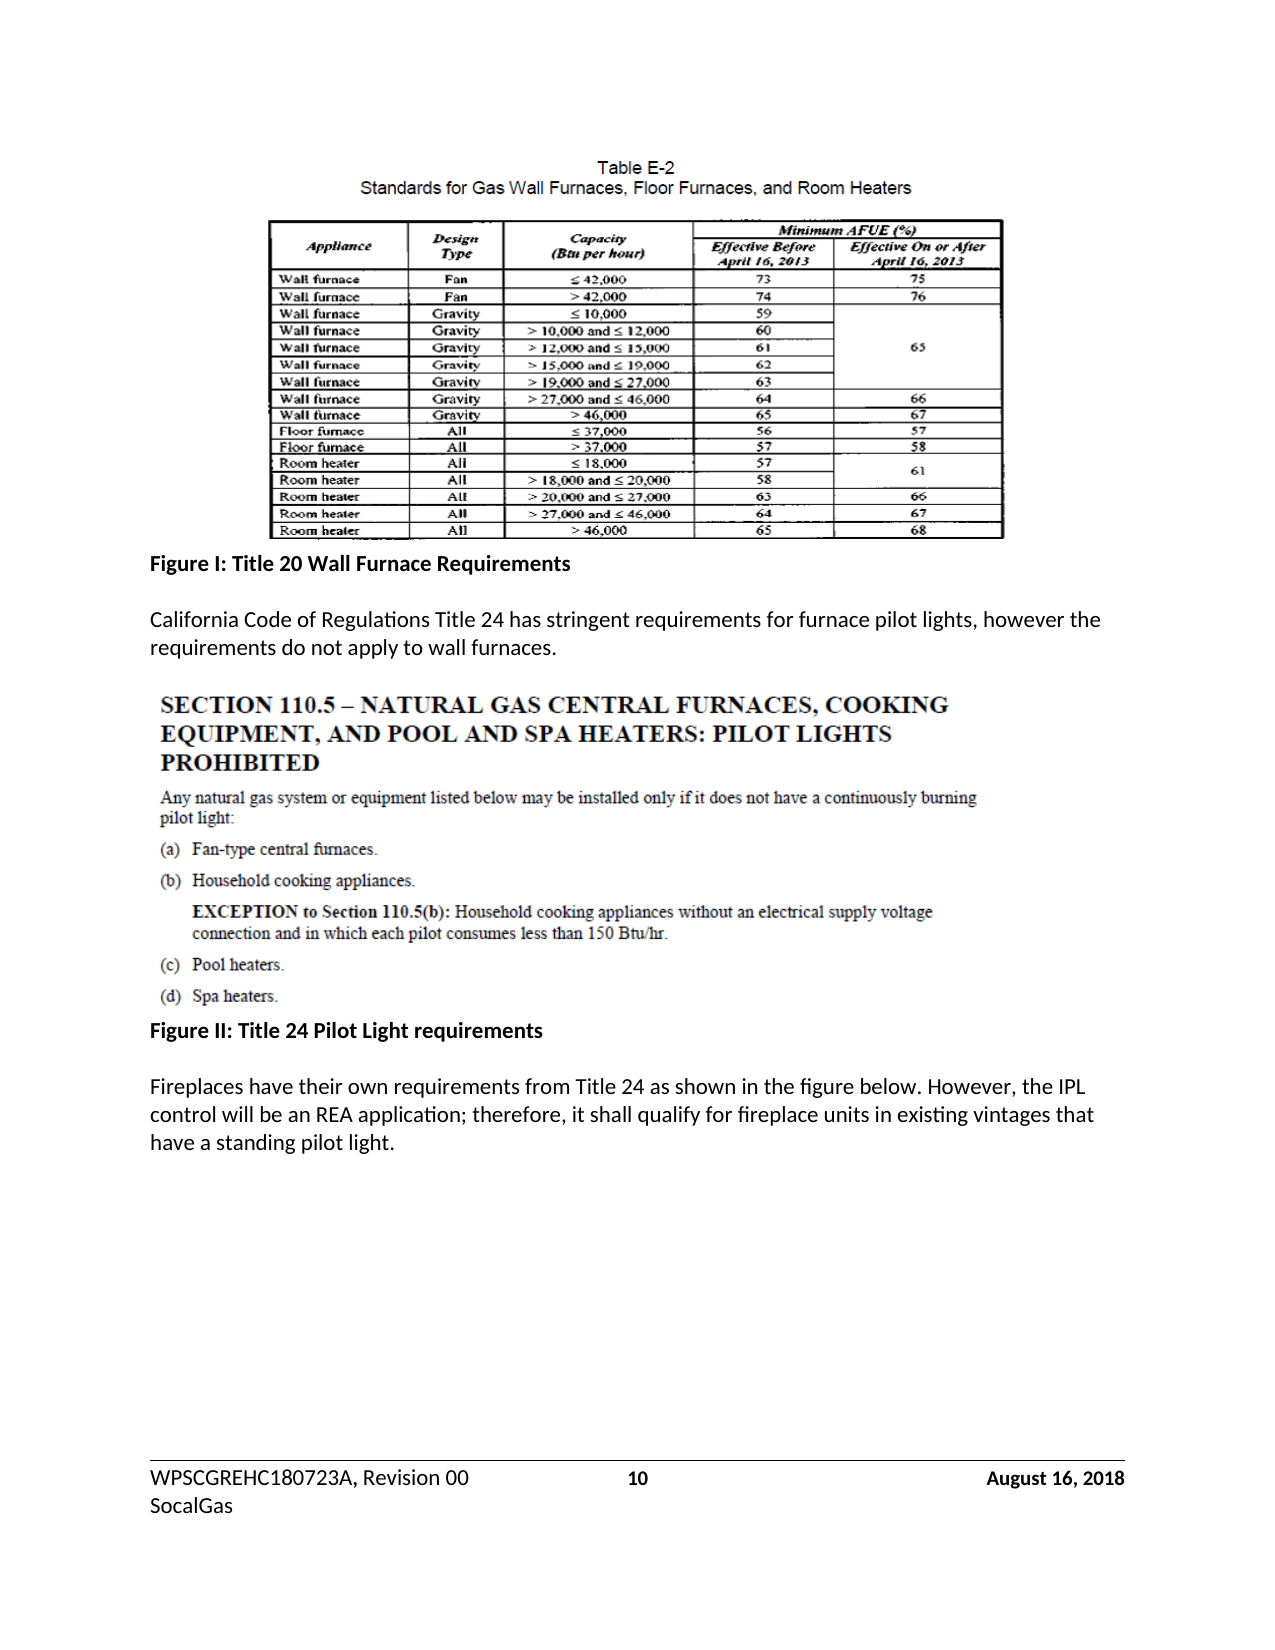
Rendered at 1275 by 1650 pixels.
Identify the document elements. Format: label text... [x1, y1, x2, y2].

text Figure II: Title 24 Pilot Light requirements [150, 1016, 1125, 1044]
text California Code of Regulations Title 24 has stringent requirements for furnace pilot lights, however the requirements do not apply to wall furnaces. [150, 605, 1125, 661]
text Figure I: Title 20 Wall Furnace Requirements [150, 549, 1125, 577]
text Fireplaces have their own requirements from Title 24 as shown in the figure below. However, the IPL control will be an REA application; therefore, it shall qualify for fireplace units in existing vintages that have a standing pilot light. [150, 1072, 1125, 1156]
